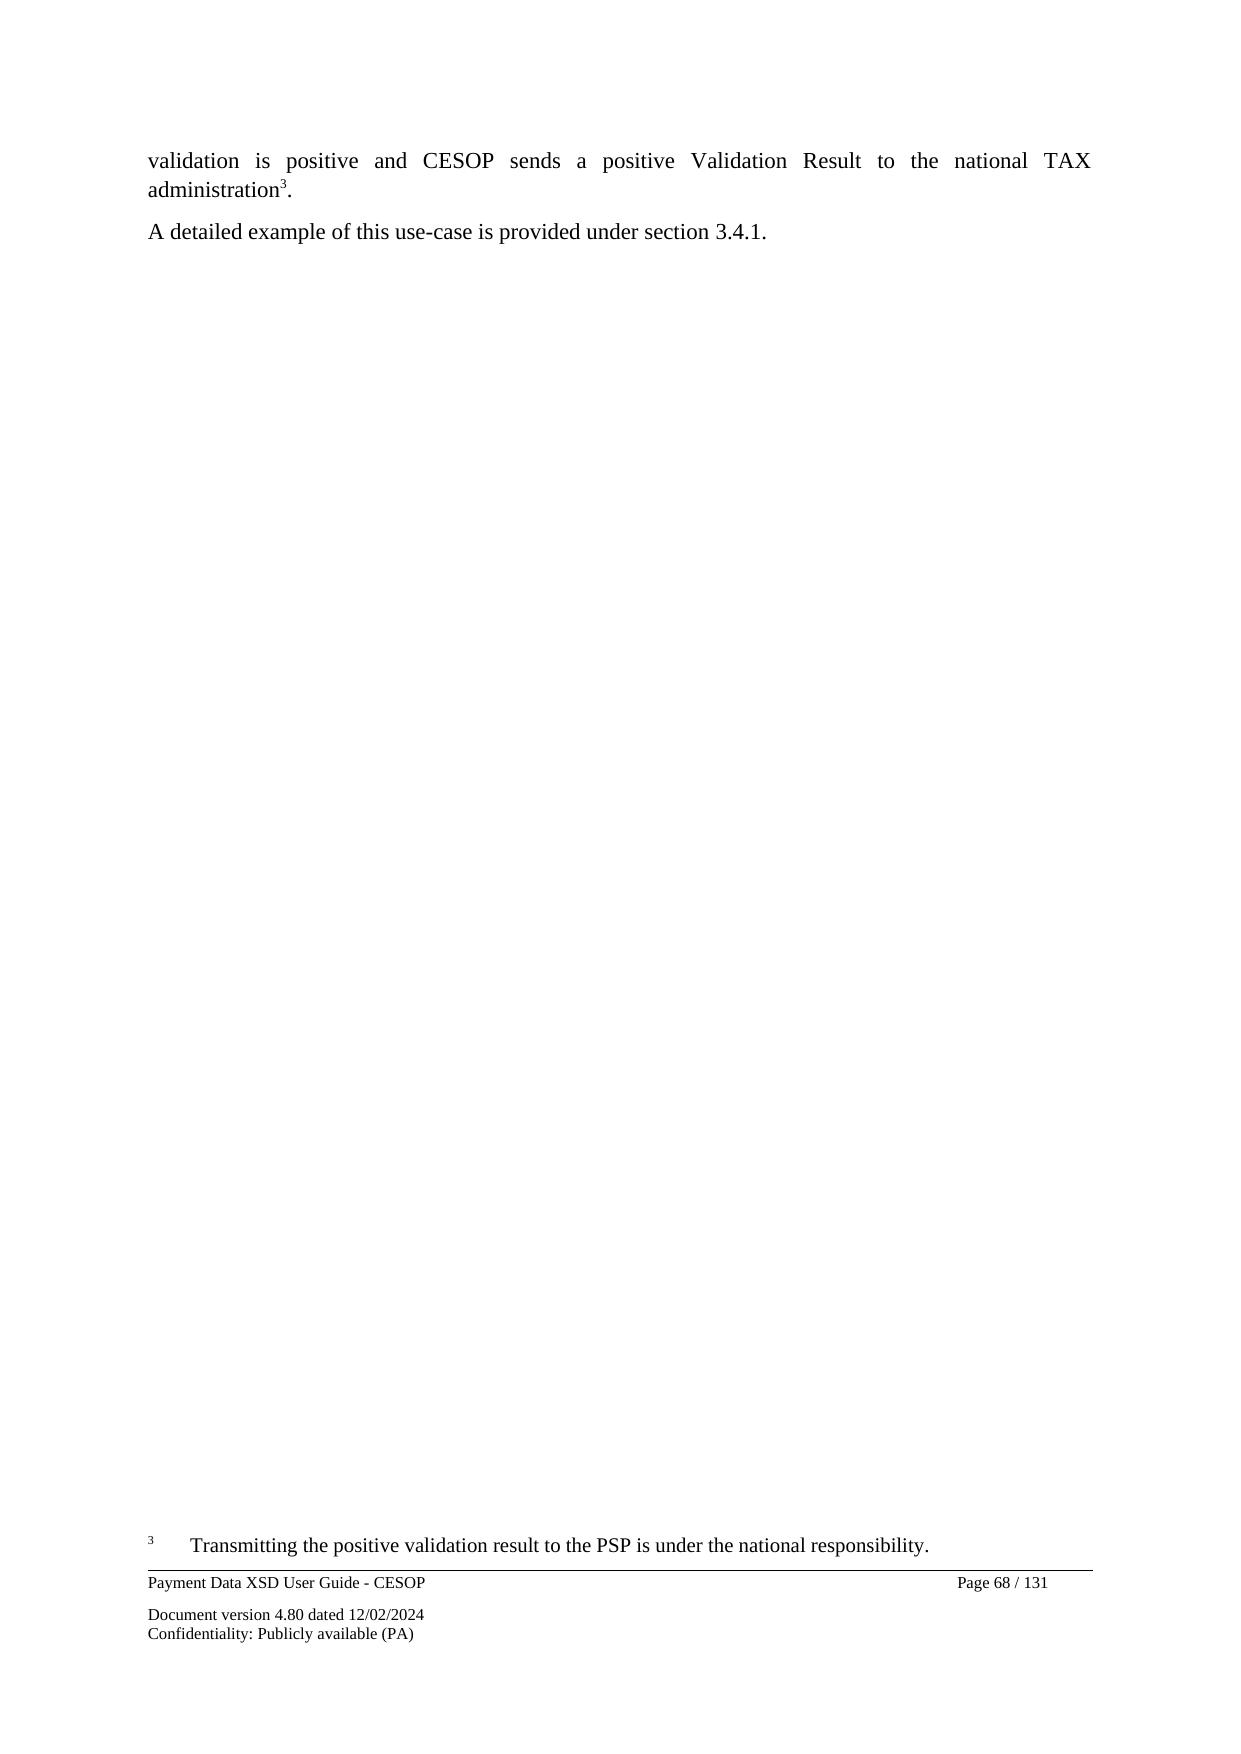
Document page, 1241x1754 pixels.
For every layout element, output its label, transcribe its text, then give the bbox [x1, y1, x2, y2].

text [148, 148, 1093, 203]
text A detailed example of this use-case is provided under section 3.4.1. [148, 218, 1093, 244]
